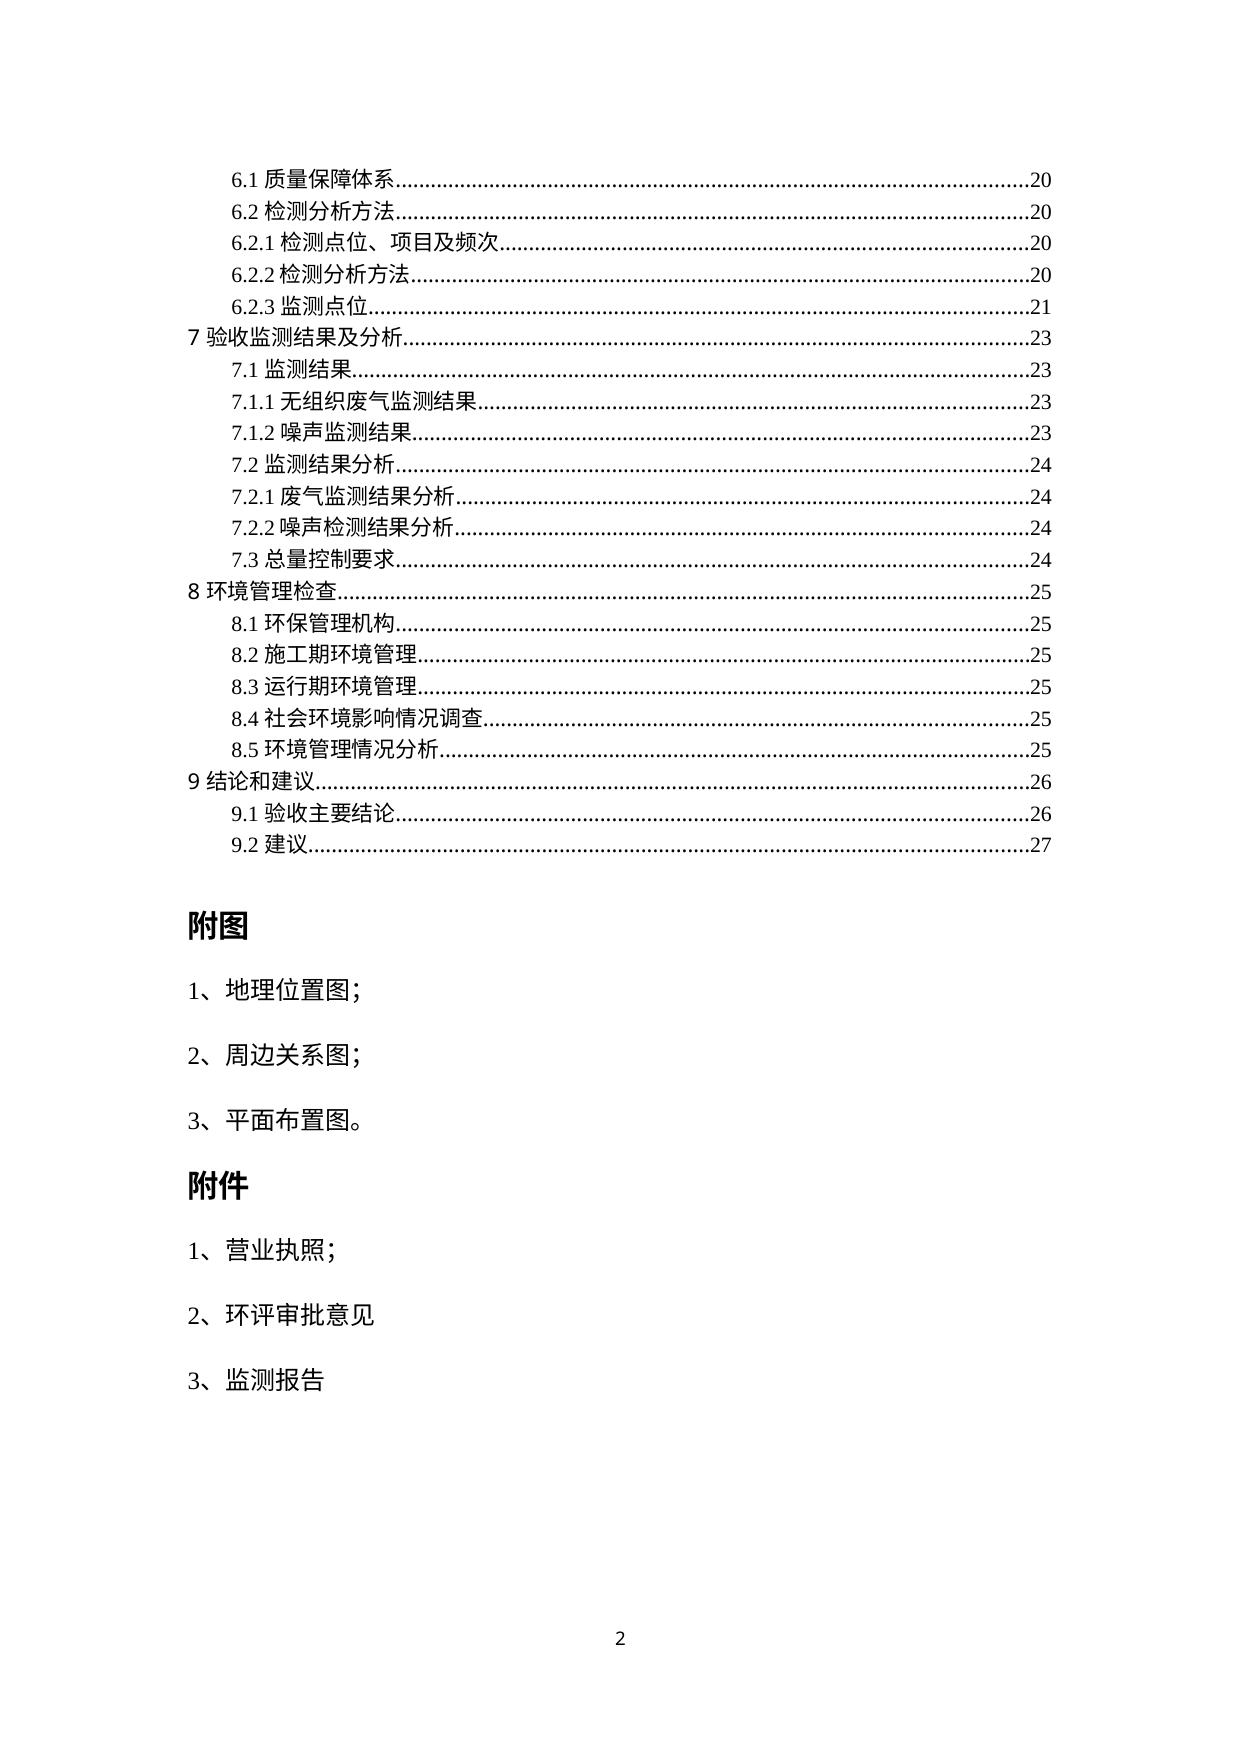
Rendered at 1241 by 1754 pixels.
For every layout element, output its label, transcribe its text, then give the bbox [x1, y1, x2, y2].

text 1、营业执照； [187, 1216, 1053, 1281]
text 3、平面布置图。 [187, 1086, 1053, 1151]
text 附图 [187, 891, 1053, 956]
text 2、周边关系图； [187, 1021, 1053, 1086]
text 3、监测报告 [187, 1346, 1053, 1411]
text 附件 [187, 1151, 1053, 1216]
text 2、环评审批意见 [187, 1281, 1053, 1346]
text 1、地理位置图； [187, 956, 1053, 1021]
